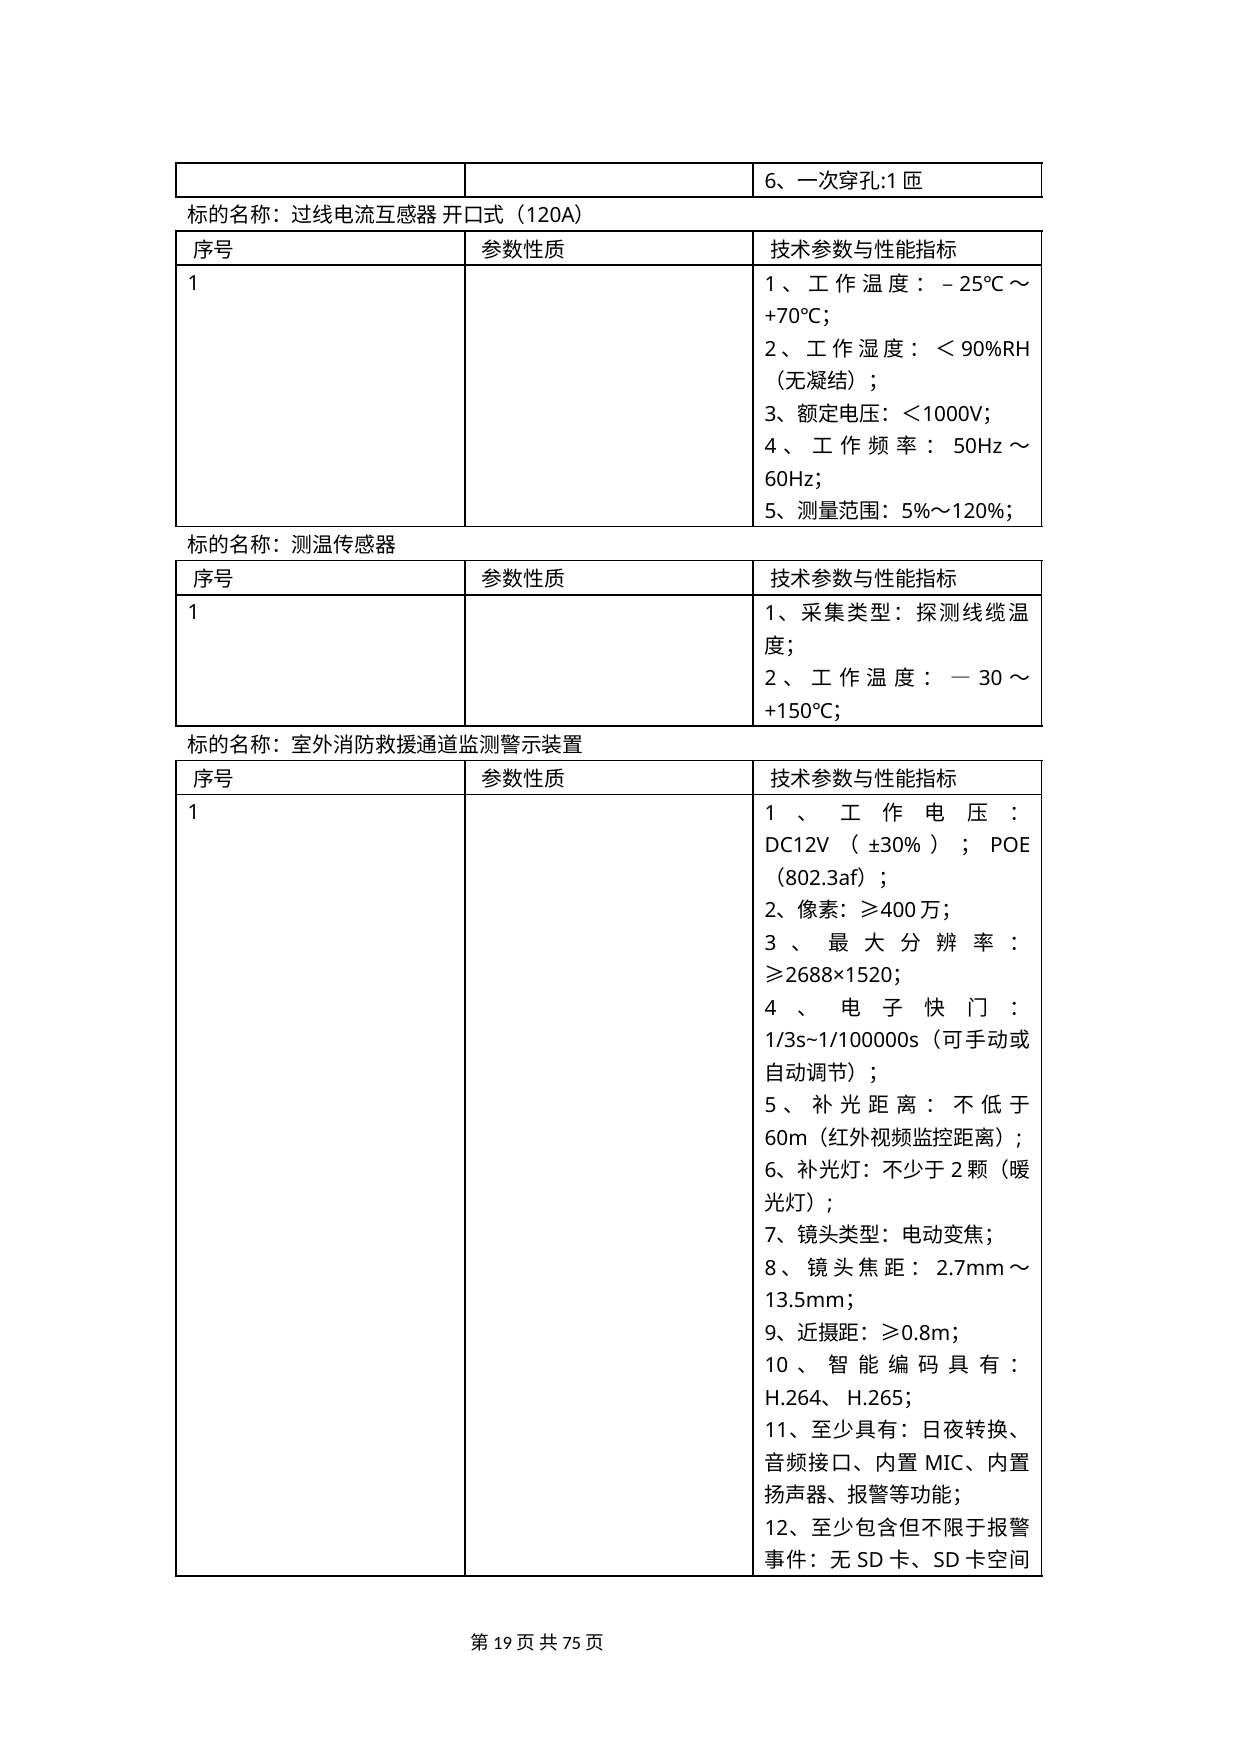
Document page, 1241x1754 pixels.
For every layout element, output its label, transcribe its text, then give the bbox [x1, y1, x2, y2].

table_header 序号 [177, 232, 464, 264]
table_header 序号 [177, 761, 464, 793]
table_header 参数性质 [466, 232, 752, 264]
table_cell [754, 164, 1041, 196]
table_cell 1 [177, 266, 464, 526]
table_header 技术参数与性能指标 [754, 561, 1041, 594]
table_cell [466, 164, 752, 196]
table_cell [466, 596, 752, 725]
text 标的名称：过线电流互感器 开口式（120A） [187, 198, 1053, 230]
text 标的名称：室外消防救援通道监测警示装置 [187, 727, 1053, 759]
table_header 技术参数与性能指标 [754, 232, 1041, 264]
table_header 参数性质 [466, 761, 752, 793]
table_header 序号 [177, 561, 464, 594]
table_header 参数性质 [466, 561, 752, 594]
table_cell 1、采集类型：探测线缆温度； 2、工作温度：—30～+150℃； [754, 596, 1041, 725]
table_cell 1 [177, 164, 464, 196]
table_cell 1 [177, 596, 464, 725]
text 标的名称：测温传感器 [187, 527, 1053, 560]
table_cell [466, 795, 752, 1575]
table_cell 1 [177, 795, 464, 1575]
table_cell 1、工作温度：–25℃～+70℃； 2、工作湿度：＜90%RH（无凝结）； 3、额定电压：＜1000V； 4、工作频率：50Hz～60Hz； 5、测量范围：5%～120%； [754, 266, 1041, 526]
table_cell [754, 795, 1041, 1575]
table_header 技术参数与性能指标 [754, 761, 1041, 793]
table_cell [466, 266, 752, 526]
